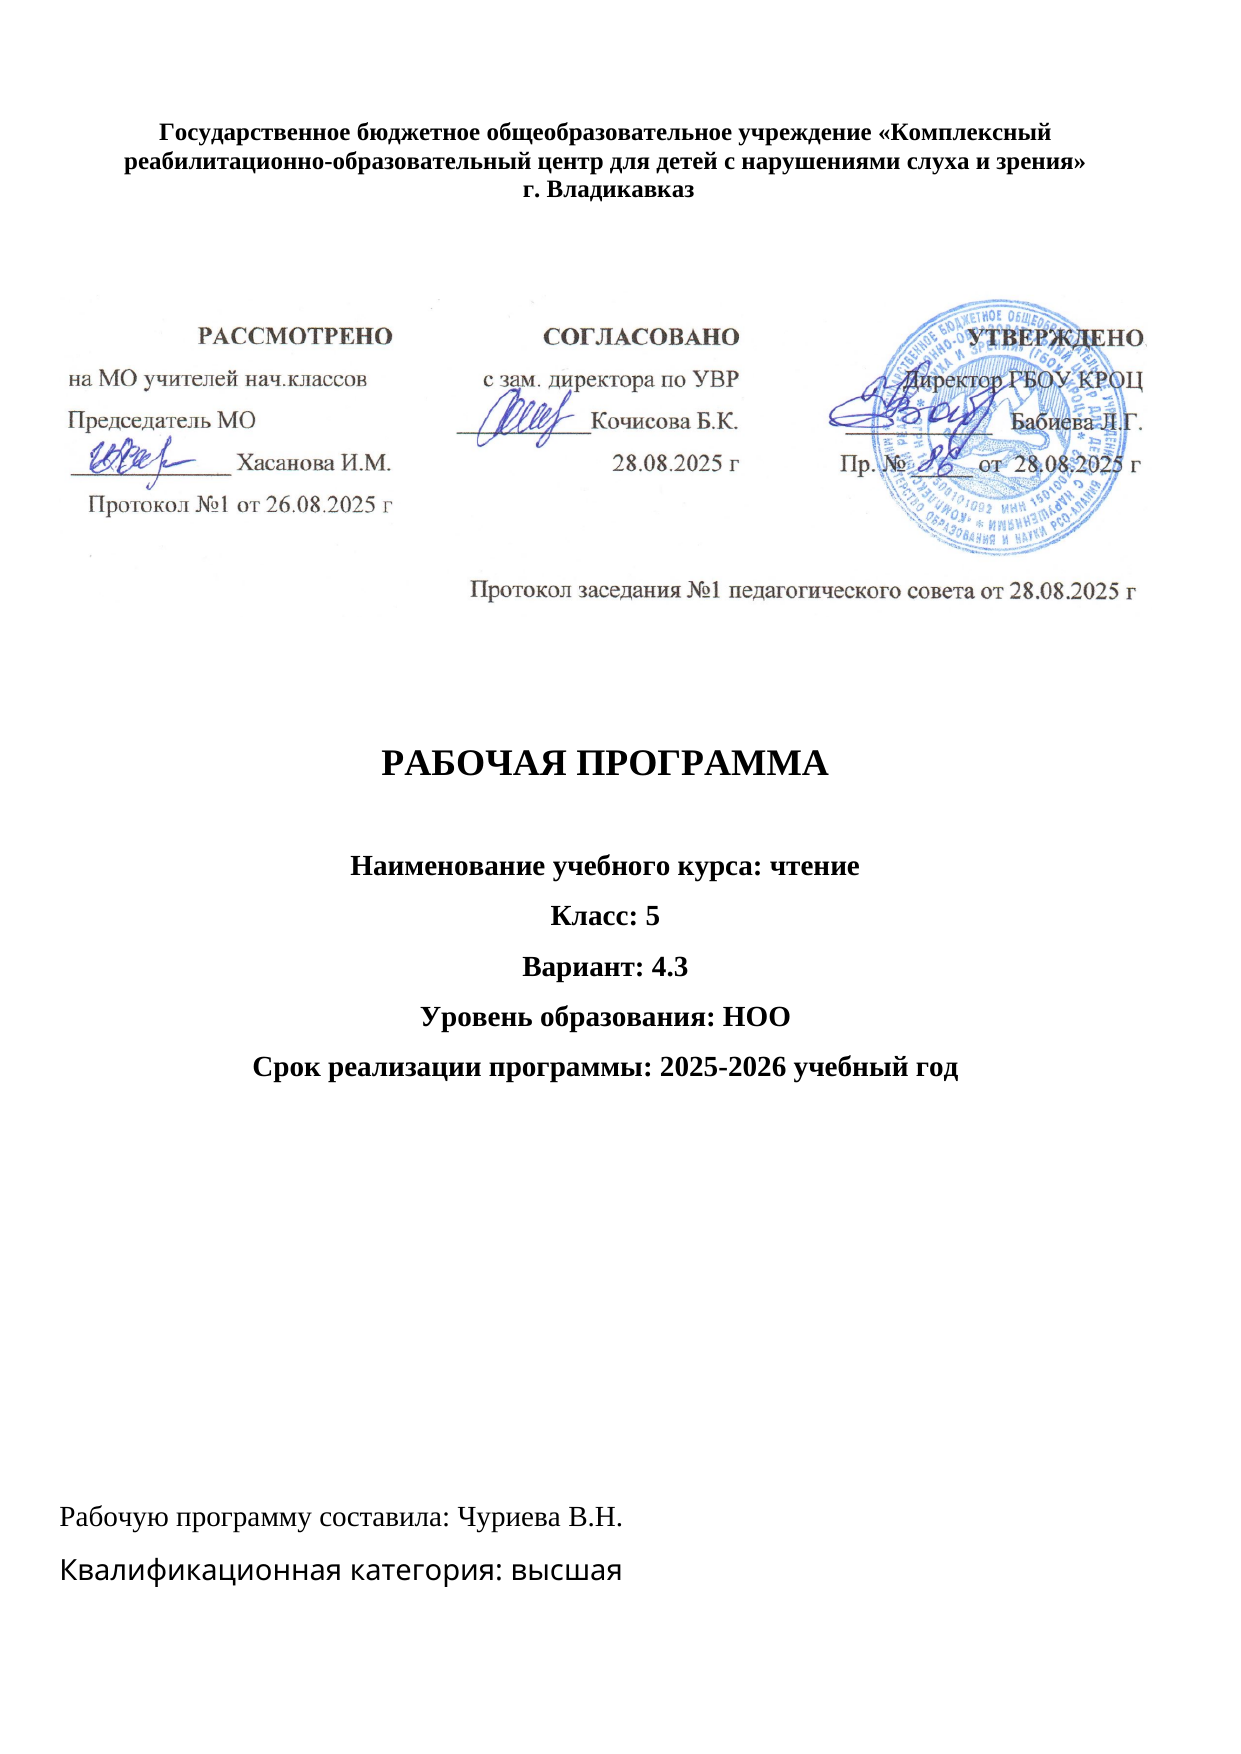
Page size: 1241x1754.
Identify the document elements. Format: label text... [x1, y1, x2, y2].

text Уровень образования: НОО [59, 999, 1151, 1032]
text Наименование учебного курса: чтение [59, 848, 1151, 882]
text Срок реализации программы: 2025-2026 учебный год [59, 1049, 1151, 1083]
text Вариант: 4.3 [59, 949, 1151, 982]
text Класс: 5 [59, 898, 1151, 932]
text Квалификационная категория: высшая [59, 1550, 1151, 1589]
text РАБОЧАЯ ПРОГРАММА [59, 740, 1151, 783]
picture [59, 291, 1152, 617]
text Рабочую программу составила: Чуриева В.Н. [59, 1499, 1151, 1533]
text г. Владикавказ [59, 174, 1151, 203]
text Государственное бюджетное общеобразовательное учреждение «Комплексный реабилитационно-образовательный центр для детей с нарушениями слуха и зрения» [59, 117, 1151, 174]
